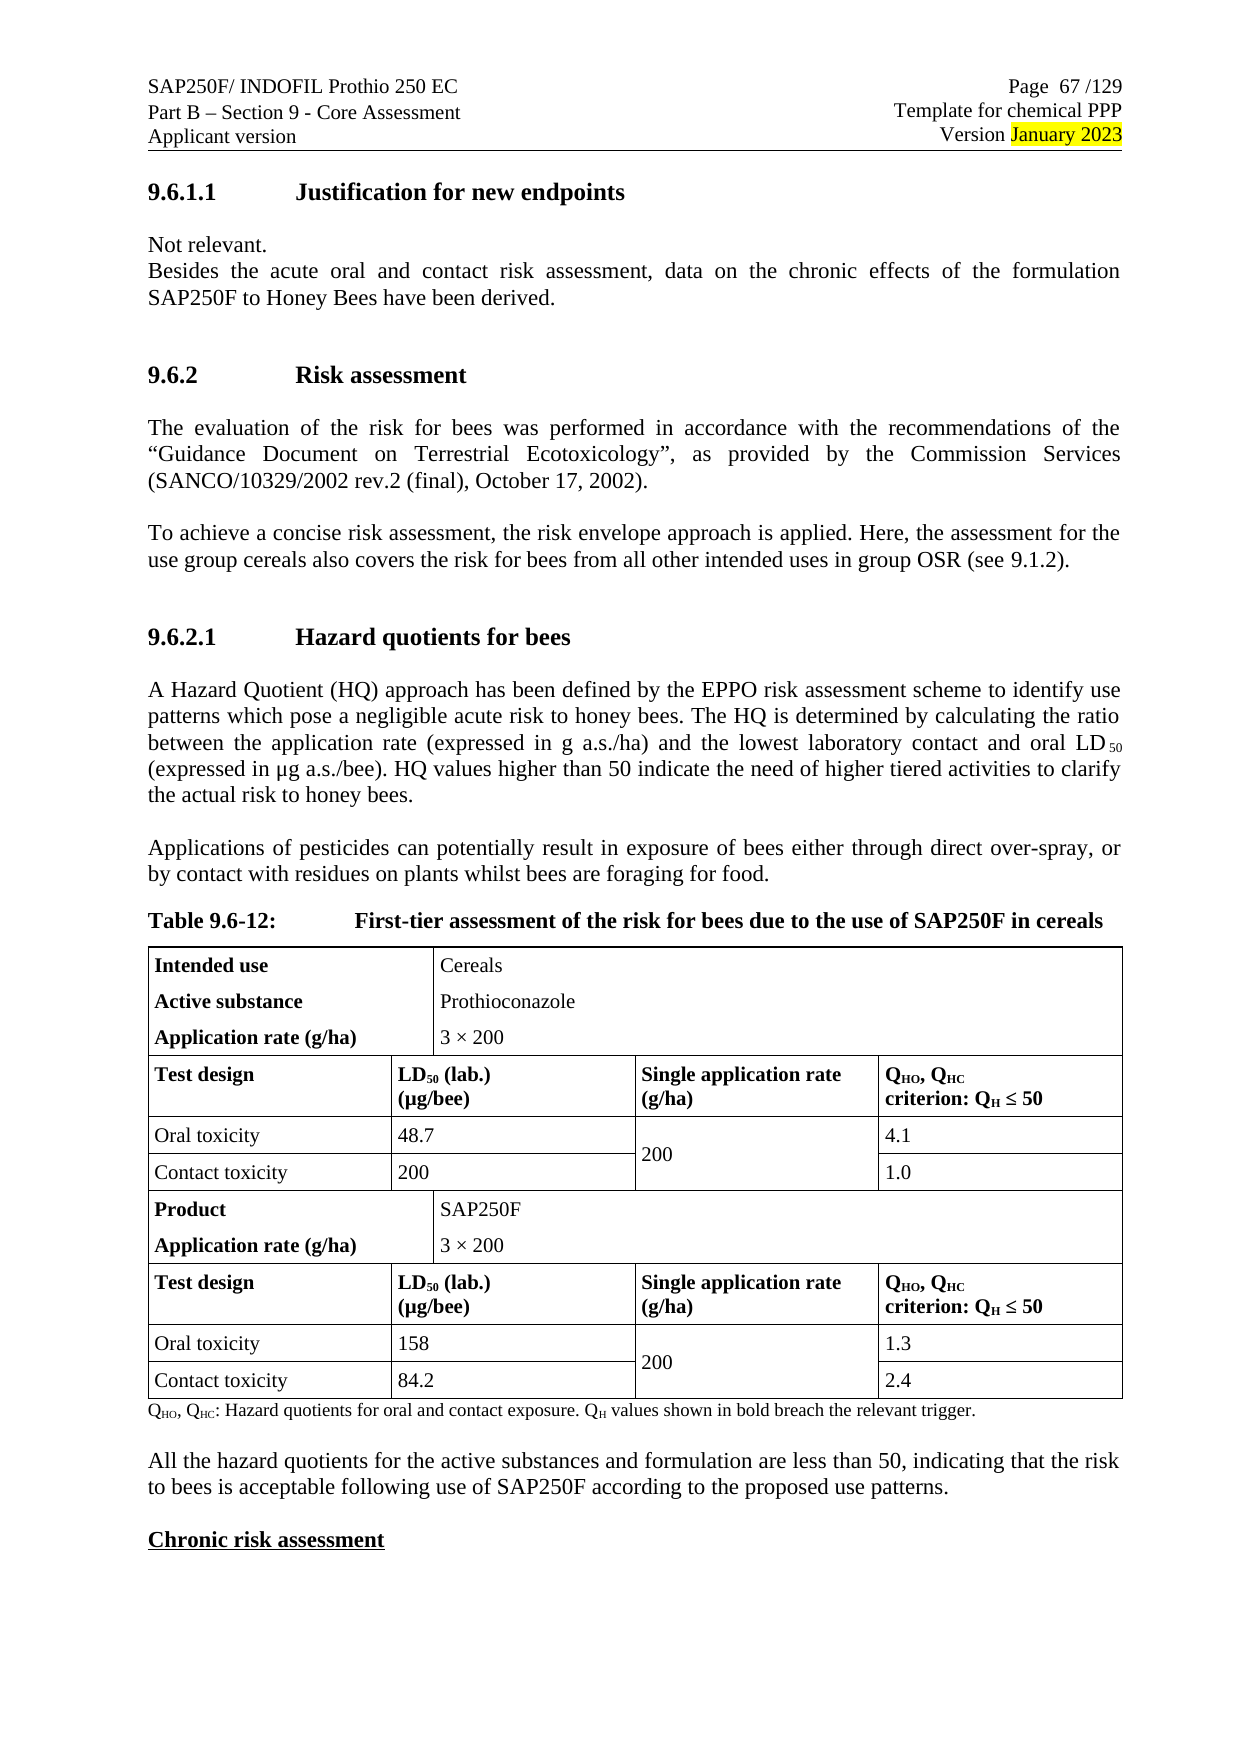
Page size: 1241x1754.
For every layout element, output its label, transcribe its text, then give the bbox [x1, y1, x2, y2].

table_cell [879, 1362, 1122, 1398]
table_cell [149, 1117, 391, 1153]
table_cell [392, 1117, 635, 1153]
subtitle Risk assessment [148, 360, 1122, 389]
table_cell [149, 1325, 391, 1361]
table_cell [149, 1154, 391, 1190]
text Not relevant. [148, 231, 1122, 257]
text QHO, QHC: Hazard quotients for oral and contact exposure. QH values shown in bold breach the relevant trigger. [148, 1399, 1122, 1421]
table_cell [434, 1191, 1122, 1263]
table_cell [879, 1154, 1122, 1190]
text Applications of pesticides can potentially result in exposure of bees either through direct over-spray, or by contact with residues on plants whilst bees are foraging for food. [148, 834, 1122, 887]
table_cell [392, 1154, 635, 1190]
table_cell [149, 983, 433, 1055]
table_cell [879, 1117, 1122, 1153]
text The evaluation of the risk for bees was performed in accordance with the recommendations of the “Guidance Document on Terrestrial Ecotoxicology”, as provided by the Commission Services (SANCO/10329/2002 rev.2 (final), October 17, 2002). [148, 414, 1122, 493]
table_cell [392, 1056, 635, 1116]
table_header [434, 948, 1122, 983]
text All the hazard quotients for the active substances and formulation are less than 50, indicating that the risk to bees is acceptable following use of SAP250F according to the proposed use patterns. [148, 1447, 1122, 1500]
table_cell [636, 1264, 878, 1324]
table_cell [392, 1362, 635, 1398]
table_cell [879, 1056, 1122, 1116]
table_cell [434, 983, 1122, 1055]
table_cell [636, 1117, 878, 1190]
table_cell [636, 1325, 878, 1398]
text Chronic risk assessment [148, 1526, 1122, 1552]
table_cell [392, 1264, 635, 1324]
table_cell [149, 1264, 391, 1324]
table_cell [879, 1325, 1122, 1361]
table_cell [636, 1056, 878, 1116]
text Besides the acute oral and contact risk assessment, data on the chronic effects of the formulation SAP250F to Honey Bees have been derived. [148, 257, 1122, 310]
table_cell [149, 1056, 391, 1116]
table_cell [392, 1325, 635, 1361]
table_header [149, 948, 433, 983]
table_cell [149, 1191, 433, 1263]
text To achieve a concise risk assessment, the risk envelope approach is applied. Here, the assessment for the use group cereals also covers the risk for bees from all other intended uses in group OSR (see 9.1.2). [148, 519, 1122, 572]
subtitle Hazard quotients for bees [148, 622, 1122, 651]
subtitle Justification for new endpoints [148, 177, 1122, 206]
text A Hazard Quotient (HQ) approach has been defined by the EPPO risk assessment scheme to identify use patterns which pose a negligible acute risk to honey bees. The HQ is determined by calculating the ratio between the application rate (expressed in g a.s./ha) and the lowest laboratory contact and oral LD50 (expressed in μg a.s./bee). HQ values higher than 50 indicate the need of higher tiered activities to clarify the actual risk to honey bees. [148, 676, 1122, 808]
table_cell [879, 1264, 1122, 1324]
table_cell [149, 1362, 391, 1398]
